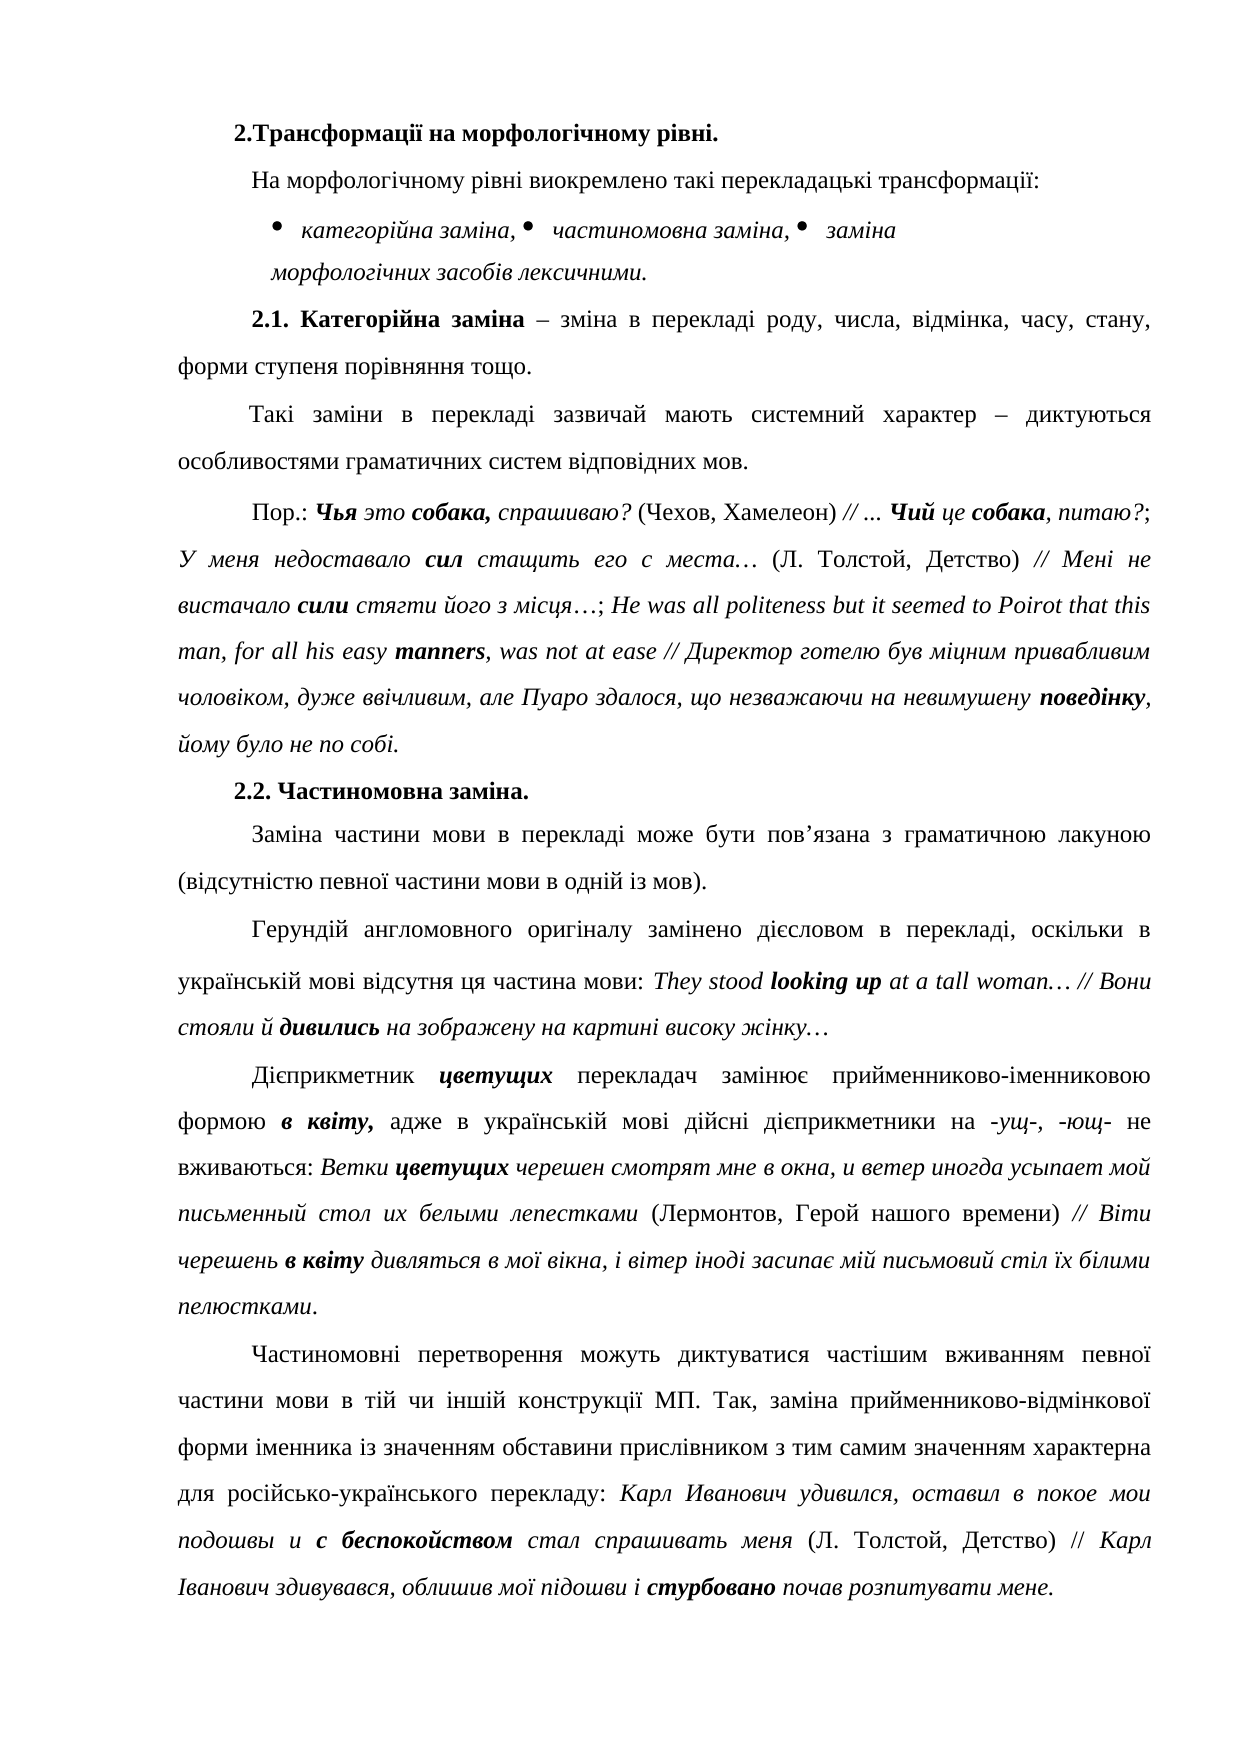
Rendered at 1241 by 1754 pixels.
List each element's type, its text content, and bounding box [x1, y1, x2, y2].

text Герундій англомовного оригіналу замінено дієсловом в перекладі, оскільки в українській мові відсутня ця частина мови: They stood looking up at a tall woman… // Вони стояли й дивились на зображену на картині високу жінку… [178, 914, 1152, 1041]
picture [271, 207, 294, 239]
text 2.Трансформації на морфологічному рівні. [233, 118, 1153, 147]
picture [522, 207, 546, 239]
text Пор.: Чья это собака, спрашиваю? (Чехов, Хамелеон) // ... Чий це собака, питаю?; У меня недоставало сил стащить его с места… (Л. Толстой, Детство) // Мені не вистачало сили стягти його з місця…; He was all politeness but it seemed to Poirot that this man, for all his easy manners, was not at ease // Директор готелю був міцним привабливим чоловіком, дуже ввічливим, але Пуаро здалося, що незважаючи на невимушену поведінку, йому було не по собі. [178, 497, 1151, 757]
text Такі заміни в перекладі зазвичай мають системний характер – диктуються особливостями граматичних систем відповідних мов. [178, 399, 1152, 475]
text 2.2. Частиномовна заміна. [233, 776, 1153, 805]
text На морфологічному рівні виокремлено такі перекладацькі трансформації: категорійна заміна, частиномовна заміна, заміна морфологічних засобів лексичними. [251, 166, 1042, 285]
text Дієприкметник цветущих перекладач замінює прийменниково-іменниковою формою в квіту, адже в українській мові дійсні дієприкметники на -ущ-, -ющ- не вживаються: Ветки цветущих черешен смотрят мне в окна, и ветер иногда усыпает мой письменный стол их белыми лепестками (Лермонтов, Герой нашого времени) // Віти черешень в квіту дивляться в мої вікна, і вітер іноді засипає мій письмовий стіл їх білими пелюстками. [178, 1060, 1151, 1320]
text 2.1. Категорійна заміна – зміна в перекладі роду, числа, відмінка, часу, стану, форми ступеня порівняння тощо. [178, 304, 1152, 380]
text Частиномовні перетворення можуть диктуватися частішим вживанням певної частини мови в тій чи іншій конструкції МП. Так, заміна прийменниково-відмінкової форми іменника із значенням обставини прислівником з тим самим значенням характерна для російсько-українського перекладу: Карл Иванович удивился, оставил в покое мои подошвы и с беспокойством стал спрашивать меня (Л. Толстой, Детство) // Карл Іванович здивувався, облишив мої підошви і стурбовано почав розпитувати мене. [178, 1339, 1152, 1600]
picture [796, 207, 820, 239]
text Заміна частини мови в перекладі може бути пов’язана з граматичною лакуною (відсутністю певної частини мови в одній із мов). [178, 819, 1152, 895]
